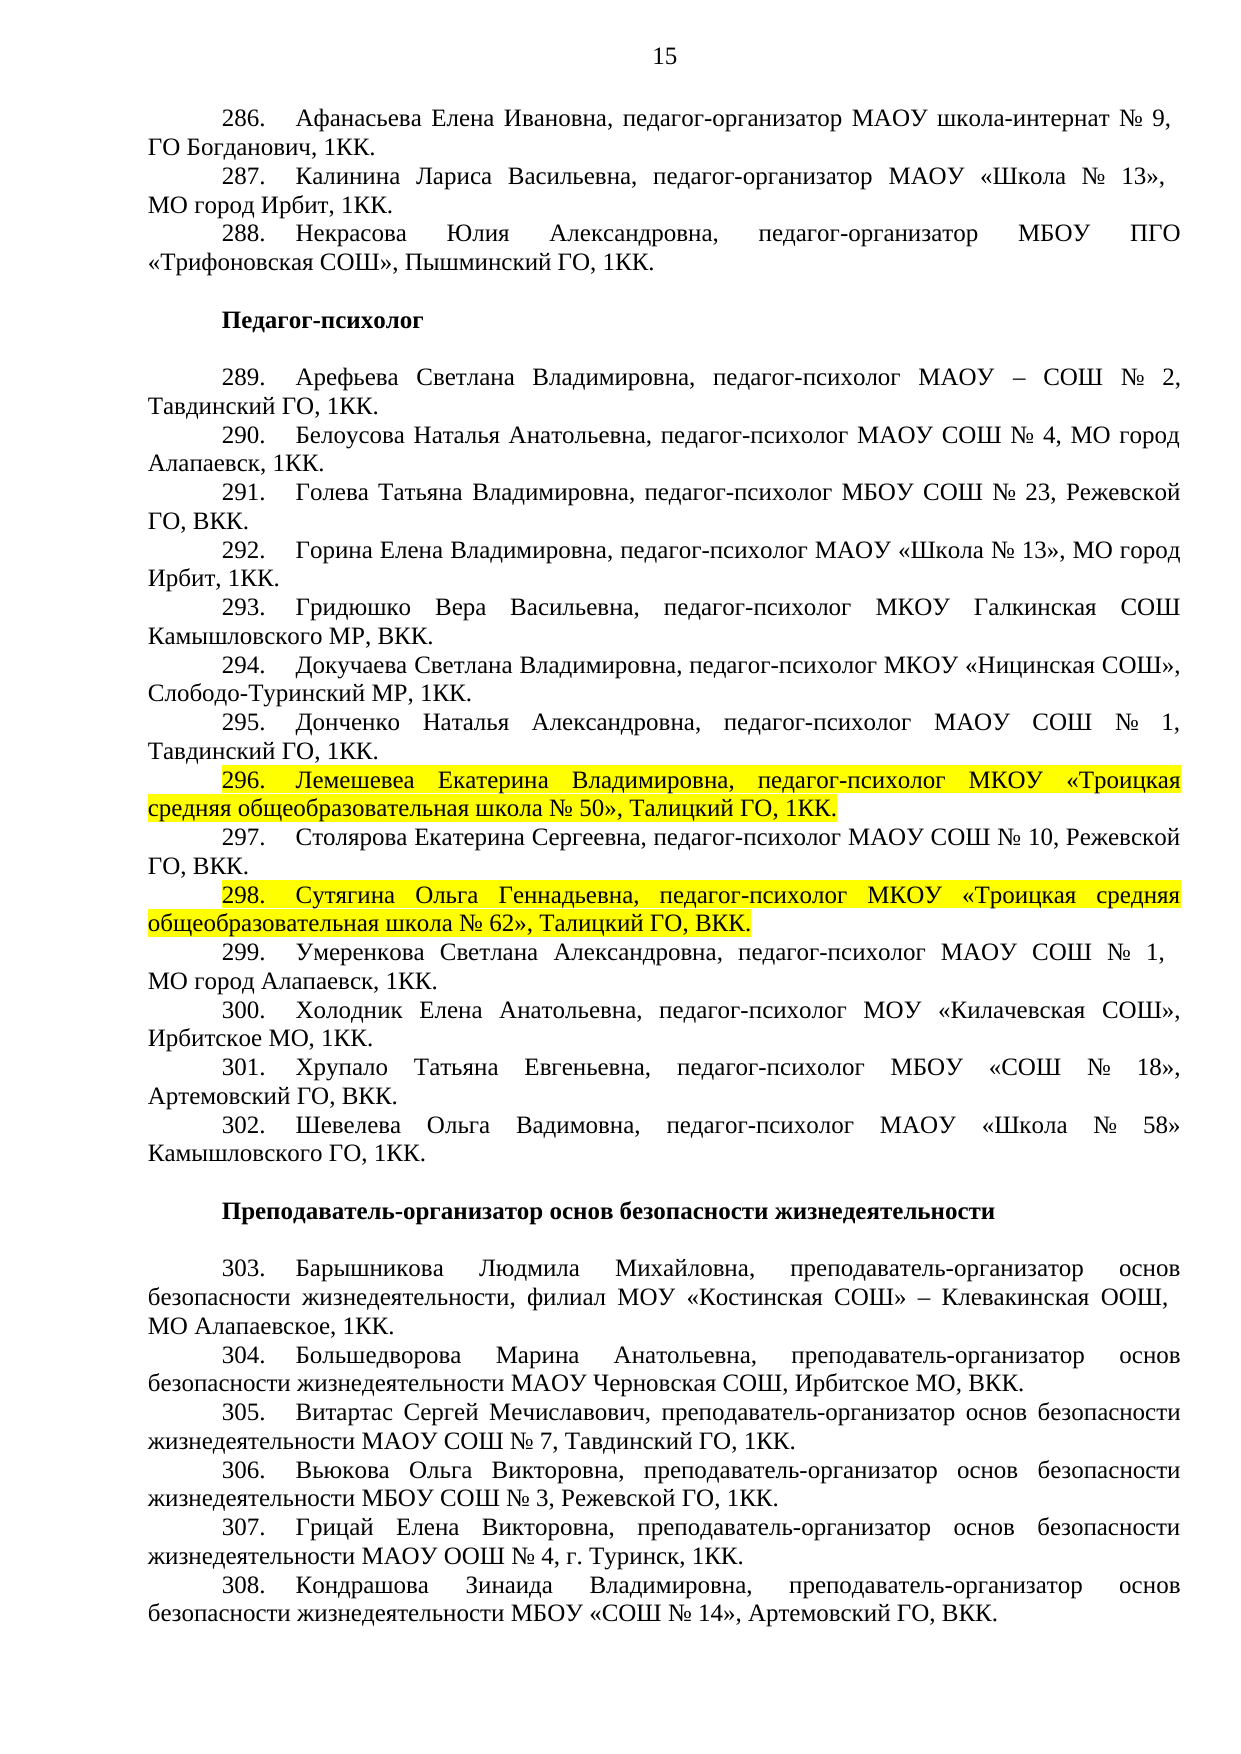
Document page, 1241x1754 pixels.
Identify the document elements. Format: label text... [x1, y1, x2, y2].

list Докучаева Светлана Владимировна, педагог-психолог МКОУ «Ницинская СОШ», Слободо-Туринский МР, 1КК. [148, 650, 1181, 707]
list Хрупало Татьяна Евгеньевна, педагог-психолог МБОУ «СОШ № 18», Артемовский ГО, ВКК. [148, 1052, 1181, 1110]
list Голева Татьяна Владимировна, педагог-психолог МБОУ СОШ № 23, Режевской ГО, ВКК. [148, 477, 1181, 535]
list Грицай Елена Викторовна, преподаватель-организатор основ безопасности жизнедеятельности МАОУ ООШ № 4, г. Туринск, 1КК. [148, 1512, 1181, 1570]
list Барышникова Людмила Михайловна, преподаватель-организатор основ безопасности жизнедеятельности, филиал МОУ «Костинская СОШ» – Клевакинская ООШ, МО Алапаевское, 1КК. [148, 1253, 1181, 1340]
list Кондрашова Зинаида Владимировна, преподаватель-организатор основ безопасности жизнедеятельности МБОУ «СОШ № 14», Артемовский ГО, ВКК. [148, 1570, 1181, 1627]
list Умеренкова Светлана Александровна, педагог-психолог МАОУ СОШ № 1, МО город Алапаевск, 1КК. [148, 937, 1181, 995]
list Белоусова Наталья Анатольевна, педагог-психолог МАОУ СОШ № 4, МО город Алапаевск, 1КК. [148, 420, 1181, 477]
list Шевелева Ольга Вадимовна, педагог-психолог МАОУ «Школа № 58» Камышловского ГО, 1КК. [148, 1110, 1181, 1167]
list Преподаватель-организатор основ безопасности жизнедеятельности [148, 1196, 1181, 1225]
list Горина Елена Владимировна, педагог-психолог МАОУ «Школа № 13», МО город Ирбит, 1КК. [148, 535, 1181, 592]
list Вьюкова Ольга Викторовна, преподаватель-организатор основ безопасности жизнедеятельности МБОУ СОШ № 3, Режевской ГО, 1КК. [148, 1455, 1181, 1512]
list Некрасова Юлия Александровна, педагог-организатор МБОУ ПГО «Трифоновская СОШ», Пышминский ГО, 1КК. [148, 218, 1181, 276]
list Сутягина Ольга Геннадьевна, педагог-психолог МКОУ «Троицкая средняя общеобразовательная школа № 62», Талицкий ГО, ВКК. [148, 880, 1181, 937]
list Лемешевеа Екатерина Владимировна, педагог-психолог МКОУ «Троицкая средняя общеобразовательная школа № 50», Талицкий ГО, 1КК. [148, 765, 1181, 822]
list Донченко Наталья Александровна, педагог-психолог МАОУ СОШ № 1, Тавдинский ГО, 1КК. [148, 707, 1181, 765]
list Калинина Лариса Васильевна, педагог-организатор МАОУ «Школа № 13», МО город Ирбит, 1КК. [148, 161, 1181, 218]
list Гридюшко Вера Васильевна, педагог-психолог МКОУ Галкинская СОШ Камышловского МР, ВКК. [148, 592, 1181, 650]
list Столярова Екатерина Сергеевна, педагог-психолог МАОУ СОШ № 10, Режевской ГО, ВКК. [148, 822, 1181, 880]
list Афанасьева Елена Ивановна, педагог-организатор МАОУ школа-интернат № 9, ГО Богданович, 1КК. [148, 103, 1181, 161]
list Холодник Елена Анатольевна, педагог-психолог МОУ «Килачевская СОШ», Ирбитское МО, 1КК. [148, 995, 1181, 1052]
list Педагог-психолог [148, 305, 1181, 333]
list Витартас Сергей Мечиславович, преподаватель-организатор основ безопасности жизнедеятельности МАОУ СОШ № 7, Тавдинский ГО, 1КК. [148, 1397, 1181, 1455]
list Большедворова Марина Анатольевна, преподаватель-организатор основ безопасности жизнедеятельности МАОУ Черновская СОШ, Ирбитское МО, ВКК. [148, 1340, 1181, 1397]
list Арефьева Светлана Владимировна, педагог-психолог МАОУ – СОШ № 2, Тавдинский ГО, 1КК. [148, 362, 1181, 420]
